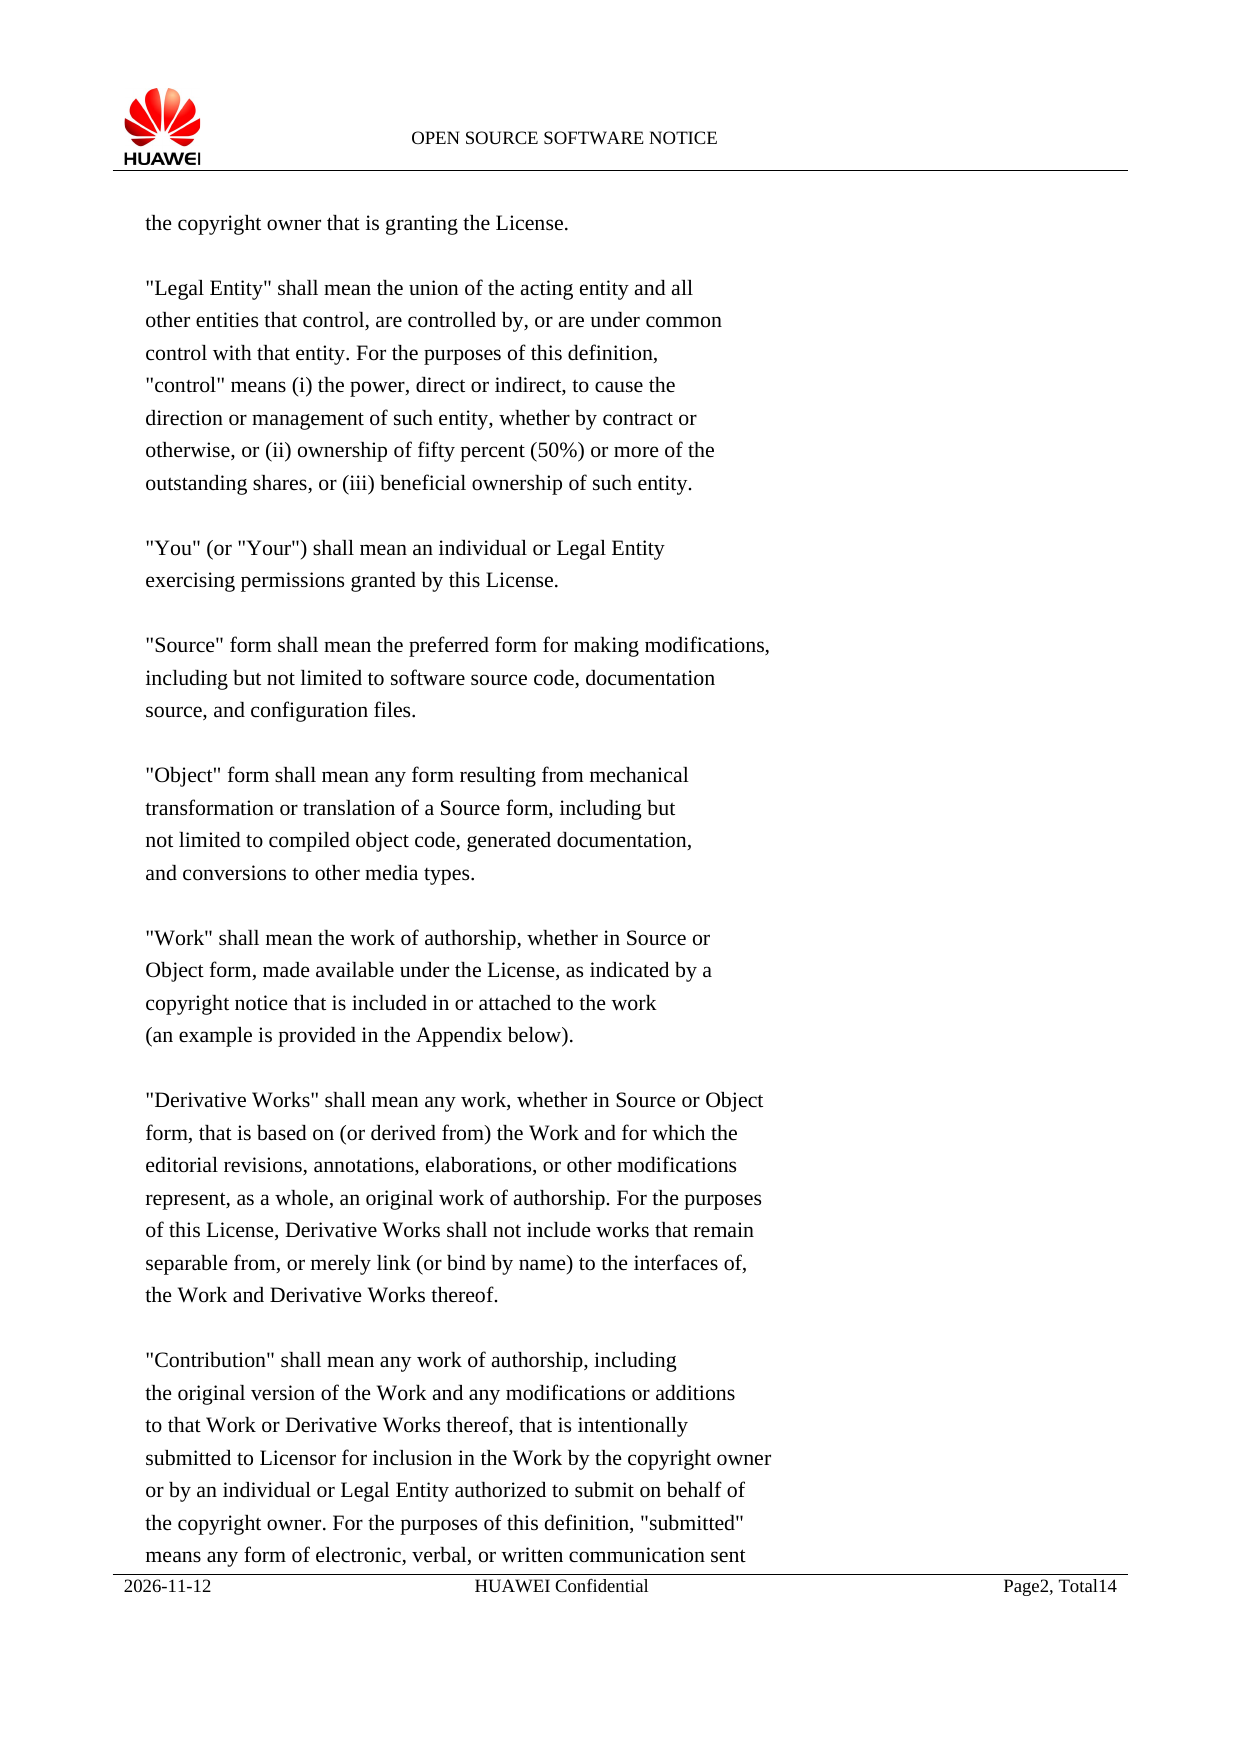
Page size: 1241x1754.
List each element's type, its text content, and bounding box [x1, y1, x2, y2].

picture [124, 88, 201, 165]
